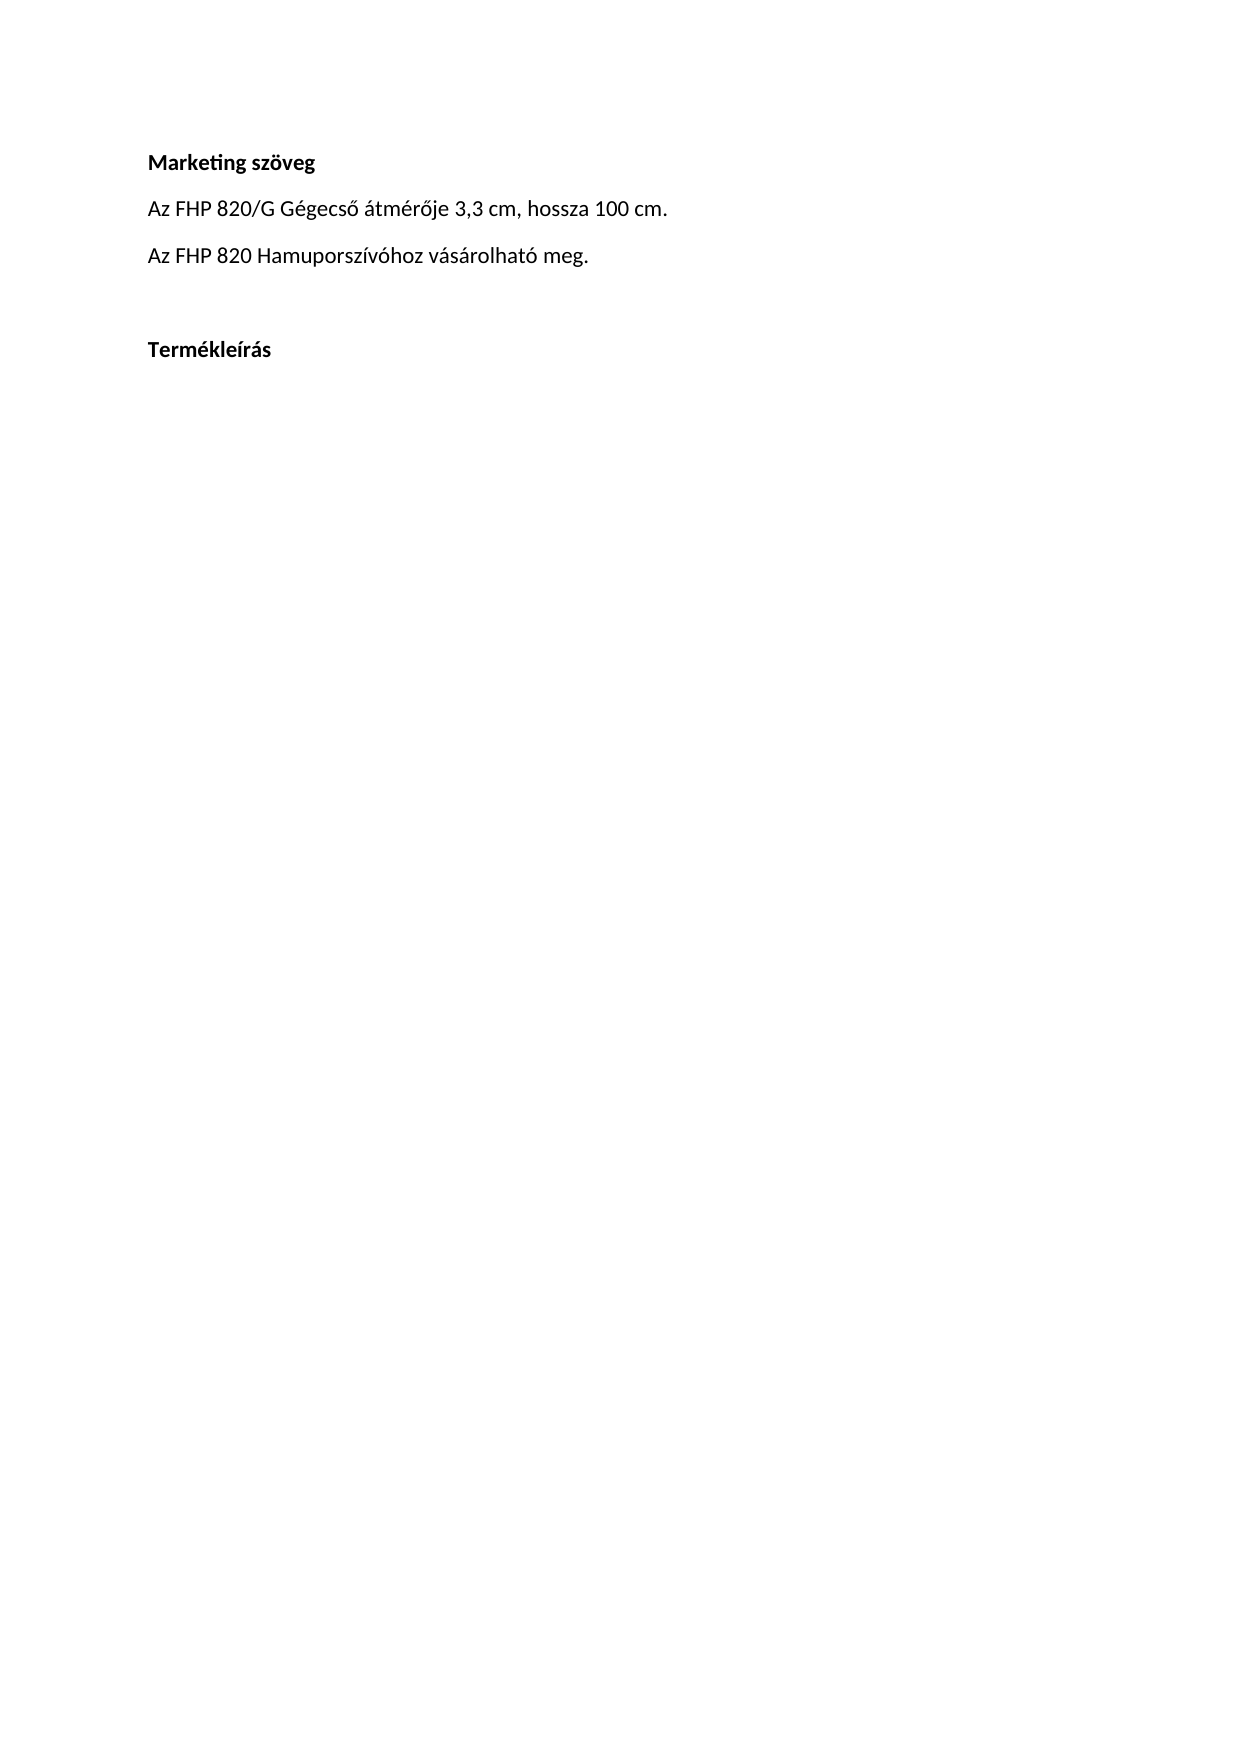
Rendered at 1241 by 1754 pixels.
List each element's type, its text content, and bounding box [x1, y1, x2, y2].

text Az FHP 820 Hamuporszívóhoz vásárolható meg. [148, 241, 1093, 269]
text Az FHP 820/G Gégecső átmérője 3,3 cm, hossza 100 cm. [148, 194, 1093, 222]
text Marketing szöveg [148, 148, 1093, 176]
text Termékleírás [148, 335, 1093, 363]
